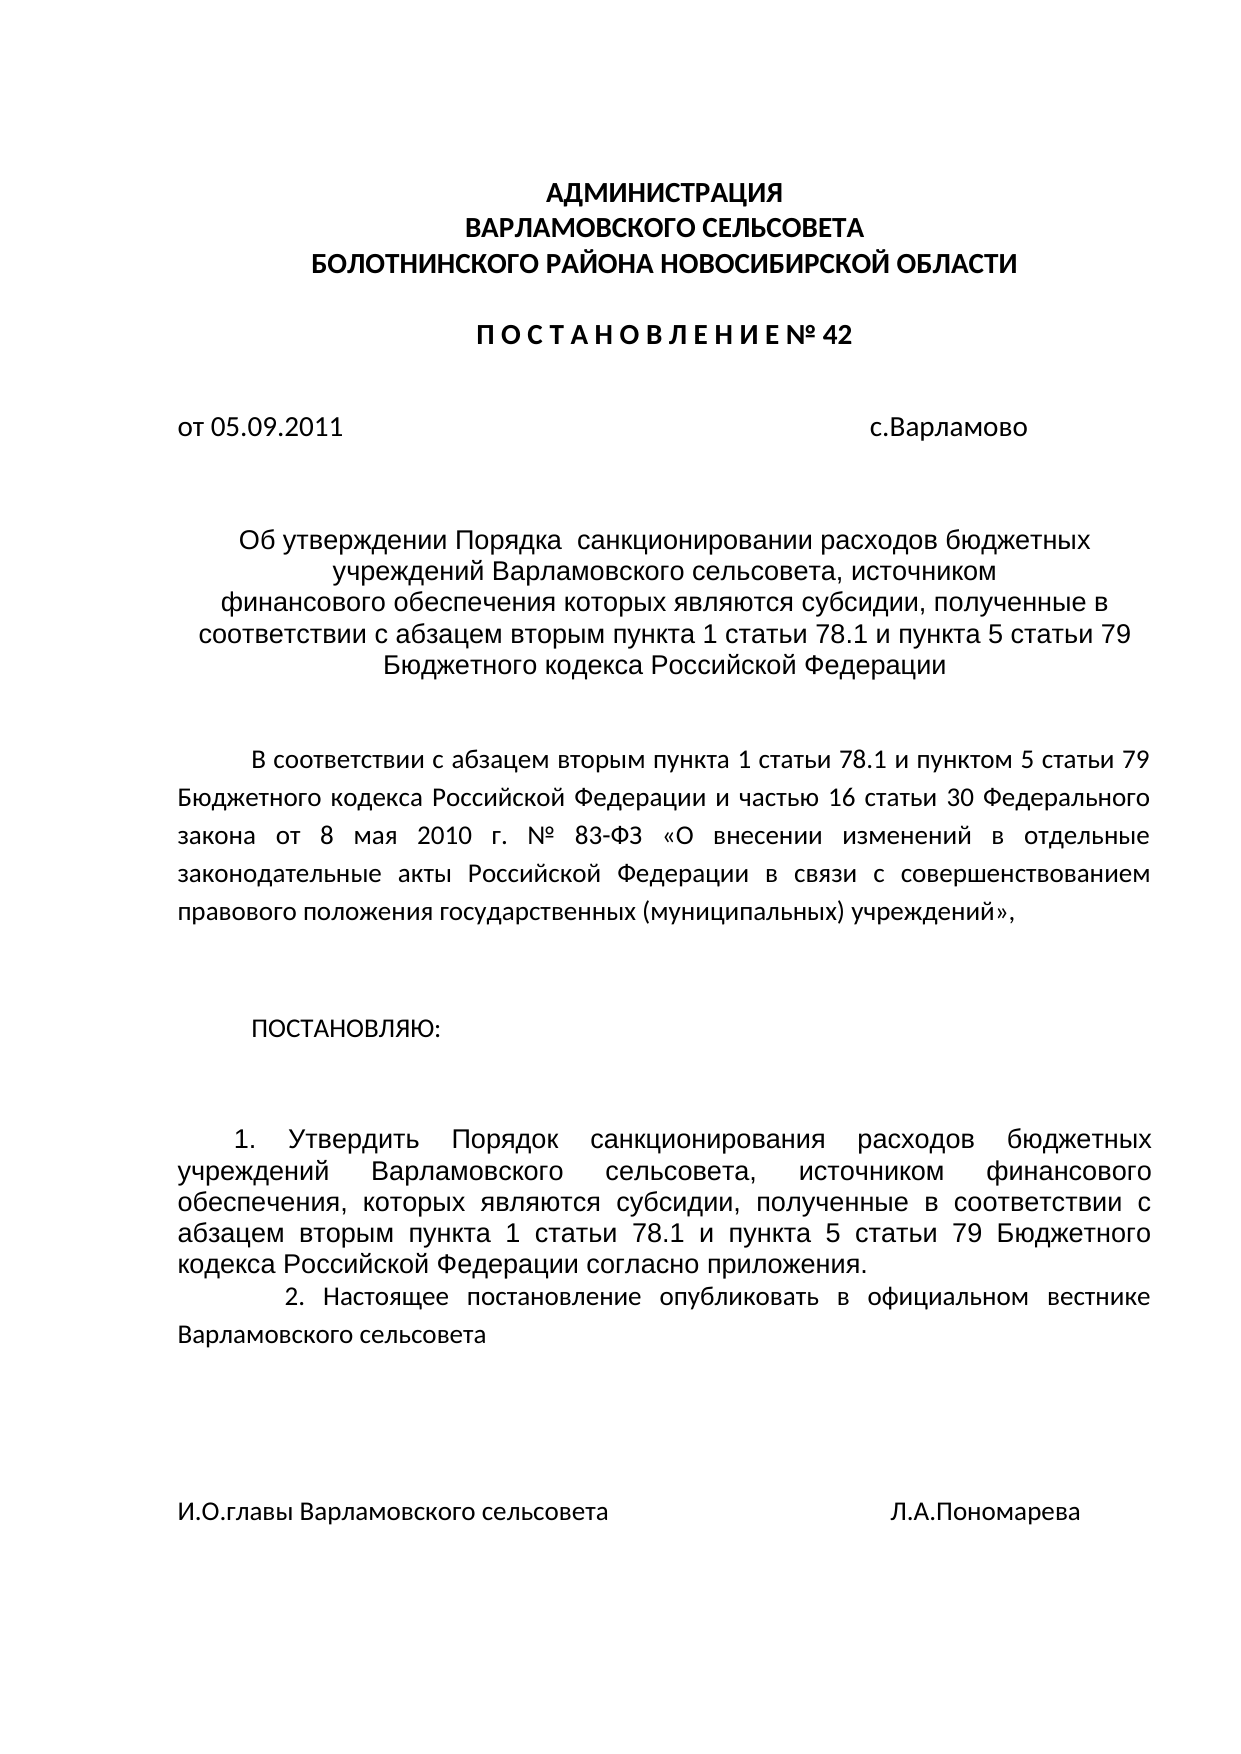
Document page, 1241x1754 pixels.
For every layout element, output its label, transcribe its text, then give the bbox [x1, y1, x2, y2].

text 2. Настоящее постановление опубликовать в официальном вестнике Варламовского сельсовета [177, 1279, 1152, 1351]
text В соответствии с абзацем вторым пункта 1 статьи 78.1 и пунктом 5 статьи 79 Бюджетного кодекса Российской Федерации и частью 16 статьи 30 Федерального закона от 8 мая . № 83-ФЗ «О внесении изменений в отдельные законодательные акты Российской Федерации в связи с совершенствованием правового положения государственных (муниципальных) учреждений», [177, 742, 1152, 927]
title 1. Утвердить Порядок санкционирования расходов бюджетных учреждений Варламовского сельсовета, источником финансового обеспечения, которых являются субсидии, полученные в соответствии с абзацем вторым пункта 1 статьи 78.1 и пункта 5 статьи 79 Бюджетного кодекса Российской Федерации согласно приложения. [177, 1123, 1152, 1279]
text И.О.главы Варламовского сельсовета Л.А.Пономарева [177, 1494, 1152, 1527]
text от 05.09.2011 с.Варламово [177, 408, 1152, 443]
text ПОСТАНОВЛЯЮ: [177, 1012, 1152, 1044]
text АДМИНИСТРАЦИЯ [177, 174, 1152, 209]
text ВАРЛАМОВСКОГО СЕЛЬСОВЕТА [177, 209, 1152, 245]
title финансового обеспечения которых являются субсидии, полученные в соответствии с абзацем вторым пункта 1 статьи 78.1 и пункта 5 статьи 79 Бюджетного кодекса Российской Федерации [177, 586, 1152, 680]
title Об утверждении Порядка санкционировании расходов бюджетных учреждений Варламовского сельсовета, источником [177, 524, 1152, 586]
text БОЛОТНИНСКОГО РАЙОНА НОВОСИБИРСКОЙ ОБЛАСТИ [177, 245, 1152, 281]
text П О С Т А Н О В Л Е Н И Е № 42 [177, 316, 1152, 352]
